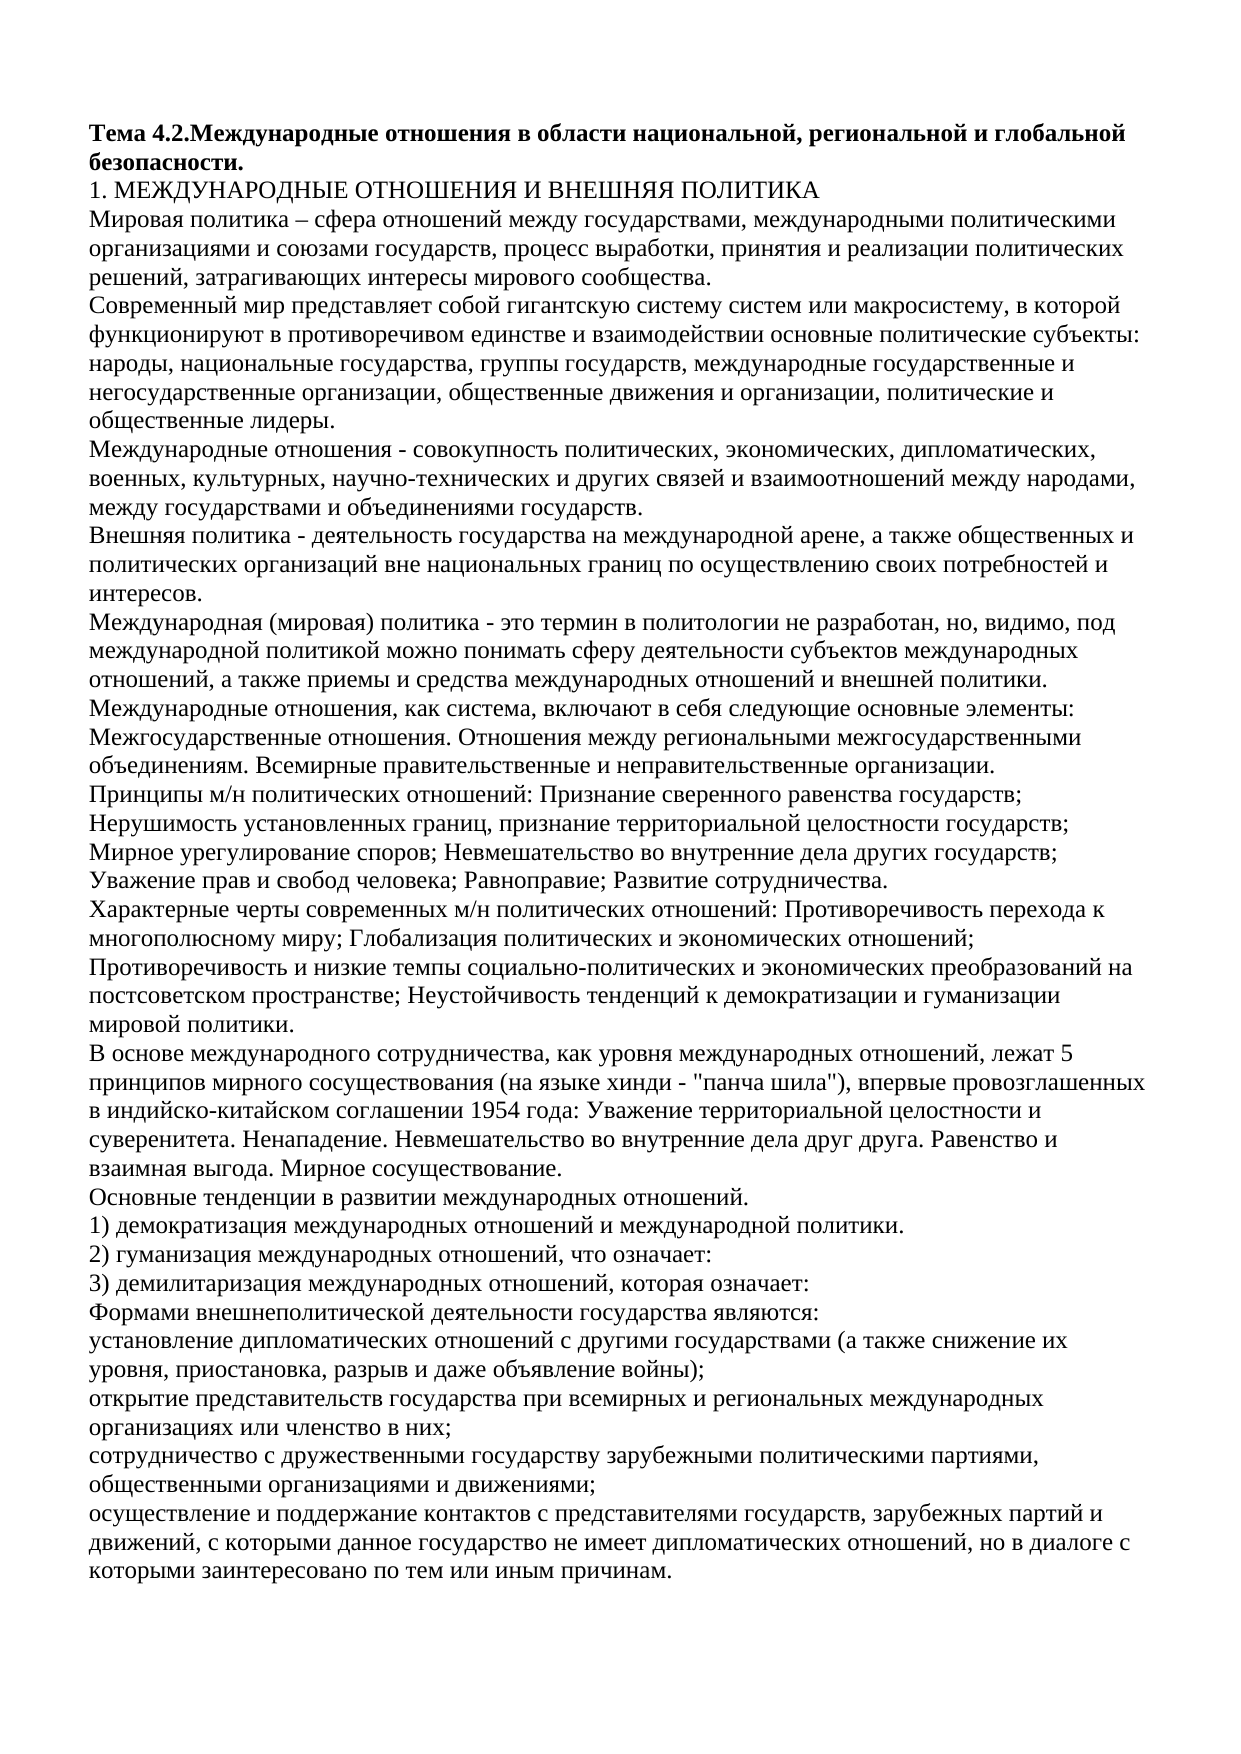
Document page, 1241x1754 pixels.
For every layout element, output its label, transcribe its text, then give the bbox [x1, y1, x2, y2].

text 1) демократизация международных отношений и международной политики. 2) гуманизация международных отношений, что означает: 3) демилитаризация международных отношений, которая означает: Формами внешнеполитической деятельности государства являются: установление дипломатических отношений с другими государствами (а также снижение их уровня, приостановка, разрыв и даже объявление войны); открытие представительств государства при всемирных и региональных международных организациях или членство в них; сотрудничество с дружественными государству зарубежными политическими партиями, общественными организациями и движениями; осуществление и поддержание контактов с представителями государств, зарубежных партий и движений, с которыми данное государство не имеет дипломатических отношений, но в диалоге с которыми заинтересовано по тем или иным причинам. [89, 1211, 1152, 1584]
text 1. МЕЖДУНАРОДНЫЕ ОТНОШЕНИЯ И ВНЕШНЯЯ ПОЛИТИКА [89, 176, 1152, 204]
text Принципы м/н политических отношений: Признание сверенного равенства государств; Нерушимость установленных границ, признание территориальной целостности государств; Мирное урегулирование споров; Невмешательство во внутренние дела других государств; Уважение прав и свобод человека; Равноправие; Развитие сотрудничества. [89, 779, 1152, 894]
text Международная (мировая) политика - это термин в политологии не разработан, но, видимо, под международной политикой можно понимать сферу деятельности субъектов международных отношений, а также приемы и средства международных отношений и внешней политики. [89, 607, 1152, 693]
text Международные отношения - совокупность политических, экономических, дипломатических, военных, культурных, научно-технических и других связей и взаимоотношений между народами, между государствами и объединениями государств. [89, 434, 1152, 521]
text Основные тенденции в развитии международных отношений. [89, 1182, 1152, 1211]
text Международные отношения, как система, включают в себя следующие основные элементы: Межгосударственные отношения. Отношения между региональными межгосударственными объединениям. Всемирные правительственные и неправительственные организации. [89, 693, 1152, 779]
text Внешняя политика - деятельность государства на международной арене, а также общественных и политических организаций вне национальных границ по осуществлению своих потребностей и интересов. [89, 521, 1152, 607]
text Современный мир представляет собой гигантскую систему систем или макросистему, в которой функционируют в противоречивом единстве и взаимодействии основные политические субъекты: народы, национальные государства, группы государств, международные государственные и негосударственные организации, общественные движения и организации, политические и общественные лидеры. [89, 291, 1152, 434]
text Мировая политика – сфера отношений между государствами, международными политическими организациями и союзами государств, процесс выработки, принятия и реализации политических решений, затрагивающих интересы мирового сообщества. [89, 204, 1152, 291]
text В основе международного сотрудничества, как уровня международных отношений, лежат 5 принципов мирного сосуществования (на языке хинди - "панча шила"), впервые провозглашенных в индийско-китайском соглашении 1954 года: Уважение территориальной целостности и суверенитета. Ненападение. Невмешательство во внутренние дела друг друга. Равенство и взаимная выгода. Мирное сосуществование. [89, 1038, 1152, 1182]
text Тема 4.2.Международные отношения в области национальной, региональной и глобальной безопасности. [89, 118, 1152, 176]
text Характерные черты современных м/н политических отношений: Противоречивость перехода к многополюсному миру; Глобализация политических и экономических отношений; Противоречивость и низкие темпы социально-политических и экономических преобразований на постсоветском пространстве; Неустойчивость тенденций к демократизации и гуманизации мировой политики. [89, 894, 1152, 1038]
